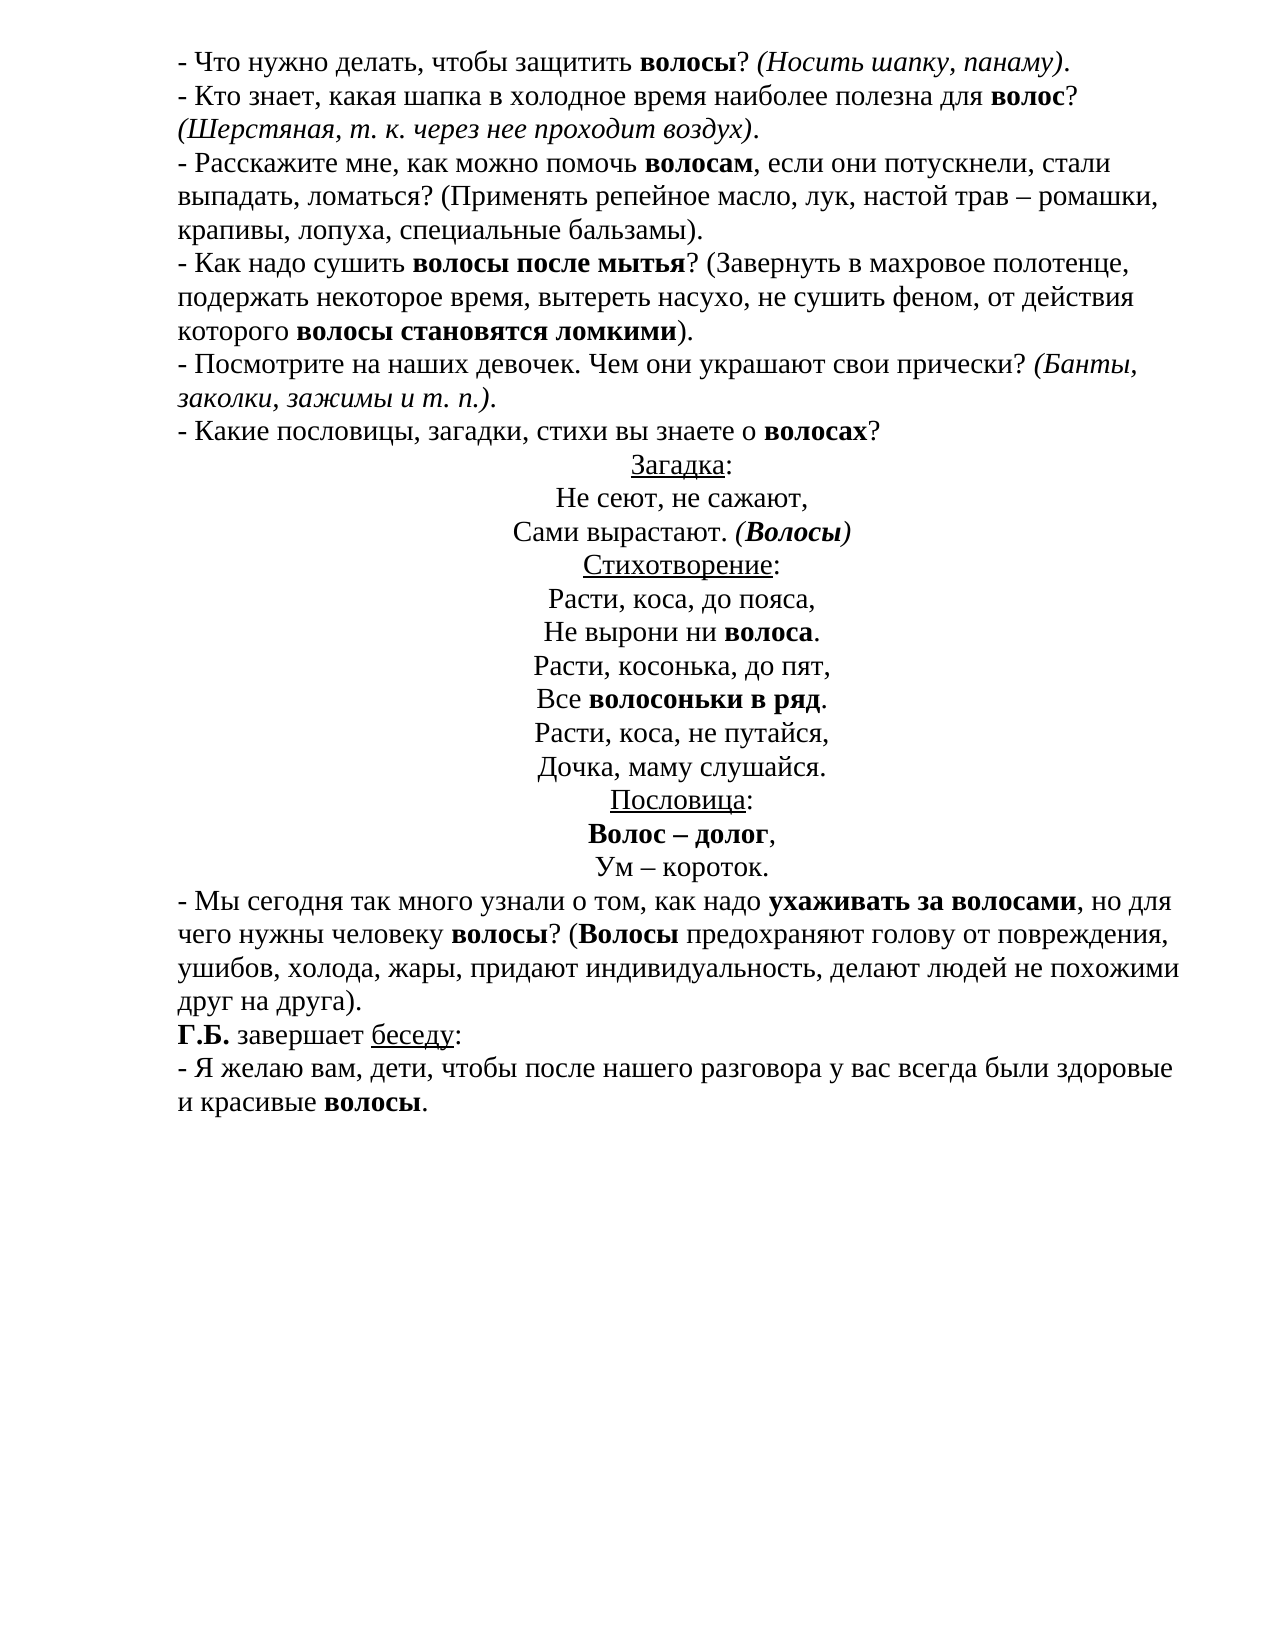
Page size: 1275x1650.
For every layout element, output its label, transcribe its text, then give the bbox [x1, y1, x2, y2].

text - Как надо сушить волосы после мытья? (Завернуть в махровое полотенце, подержать некоторое время, вытереть насухо, не сушить феном, от действия которого волосы становятся ломкими). [177, 246, 1186, 346]
text - Расскажите мне, как можно помочь волосам, если они потускнели, стали выпадать, ломаться? (Применять репейное масло, лук, настой трав – ромашки, крапивы, лопуха, специальные бальзамы). [177, 145, 1186, 246]
text - Мы сегодня так много узнали о том, как надо ухаживать за волосами, но для чего нужны человеку волосы? (Волосы предохраняют голову от повреждения, ушибов, холода, жары, придают индивидуальность, делают людей не похожими друг на друга). [177, 883, 1186, 1017]
text Г.Б. завершает беседу: [177, 1017, 1186, 1051]
text - Я желаю вам, дети, чтобы после нашего разговора у вас всегда были здоровые и красивые волосы. [177, 1051, 1186, 1118]
text - Какие пословицы, загадки, стихи вы знаете о волосах? [177, 413, 1186, 447]
text Расти, косонька, до пят, [177, 648, 1186, 682]
text Волос – долог, [177, 816, 1186, 849]
text Пословица: [177, 782, 1186, 816]
text Дочка, маму слушайся. [177, 749, 1186, 782]
text Ум – короток. [177, 849, 1186, 883]
text Расти, коса, до пояса, [177, 581, 1186, 614]
text Все волосоньки в ряд. [177, 682, 1186, 715]
text Сами вырастают. (Волосы) [177, 514, 1186, 547]
text Не сеют, не сажают, [177, 480, 1186, 514]
text Загадка: [177, 447, 1186, 480]
text - Кто знает, какая шапка в холодное время наиболее полезна для волос? (Шерстяная, т. к. через нее проходит воздух). [177, 78, 1186, 145]
text Расти, коса, не путайся, [177, 715, 1186, 749]
text Стихотворение: [177, 547, 1186, 581]
text Не вырони ни волоса. [177, 614, 1186, 648]
text - Что нужно делать, чтобы защитить волосы? (Носить шапку, панаму). [177, 44, 1186, 78]
text - Посмотрите на наших девочек. Чем они украшают свои прически? (Банты, заколки, зажимы и т. п.). [177, 346, 1186, 413]
